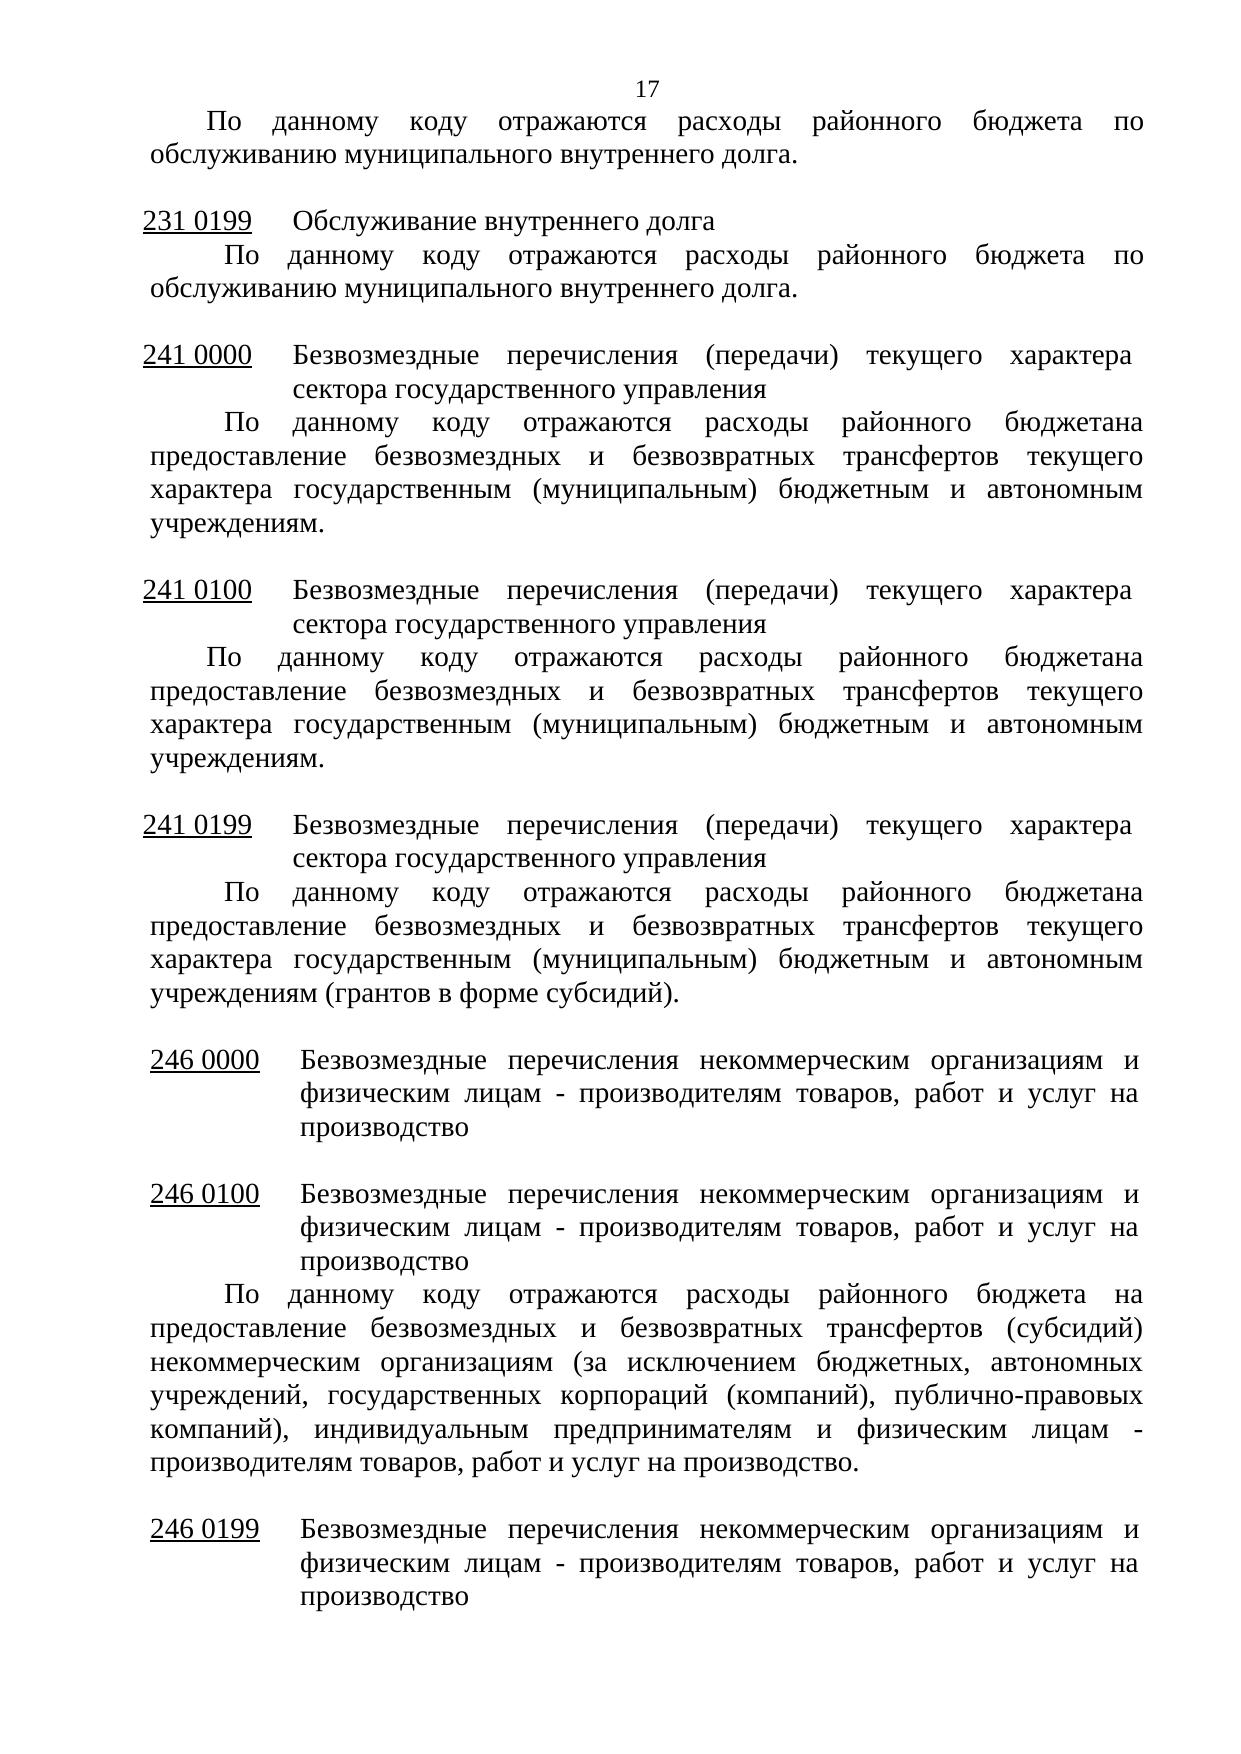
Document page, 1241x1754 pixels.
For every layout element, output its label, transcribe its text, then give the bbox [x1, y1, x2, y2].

table_header 231 0199 [131, 203, 281, 237]
table_header Безвозмездные перечисления некоммерческим организациям и физическим лицам - производителям товаров, работ и услуг на производство [289, 1511, 1151, 1612]
text По данному коду отражаются расходы районного бюджетана предоставление безвозмездных и безвозвратных трансфертов текущего характера государственным (муниципальным) бюджетным и автономным учреждениям (грантов в форме субсидий). [150, 874, 1144, 1008]
table_header 241 0199 [131, 807, 281, 874]
text По данному коду отражаются расходы районного бюджета по обслуживанию муниципального внутреннего долга. [150, 237, 1144, 304]
table_header 246 0199 [139, 1511, 289, 1612]
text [150, 1277, 1144, 1478]
text По данному коду отражаются расходы районного бюджетана предоставление безвозмездных и безвозвратных трансфертов текущего характера государственным (муниципальным) бюджетным и автономным учреждениям. [150, 404, 1144, 539]
table_header Безвозмездные перечисления некоммерческим организациям и физическим лицам - производителям товаров, работ и услуг на производство [289, 1042, 1151, 1142]
table_header Обслуживание внутреннего долга [281, 203, 1144, 237]
table_header Безвозмездные перечисления (передачи) текущего характера сектора государственного управления [281, 572, 1144, 639]
text По данному коду отражаются расходы районного бюджетана предоставление безвозмездных и безвозвратных трансфертов текущего характера государственным (муниципальным) бюджетным и автономным учреждениям. [150, 639, 1144, 773]
table_header Безвозмездные перечисления некоммерческим организациям и физическим лицам - производителям товаров, работ и услуг на производство [289, 1176, 1151, 1277]
table_header 241 0100 [131, 572, 281, 639]
table_header Безвозмездные перечисления (передачи) текущего характера сектора государственного управления [281, 338, 1144, 404]
table_header Безвозмездные перечисления (передачи) текущего характера сектора государственного управления [281, 807, 1144, 874]
table_header 241 0000 [131, 338, 281, 404]
table_header 246 0000 [139, 1042, 289, 1142]
table_header 246 0100 [139, 1176, 289, 1277]
text По данному коду отражаются расходы районного бюджета по обслуживанию муниципального внутреннего долга. [150, 103, 1144, 170]
